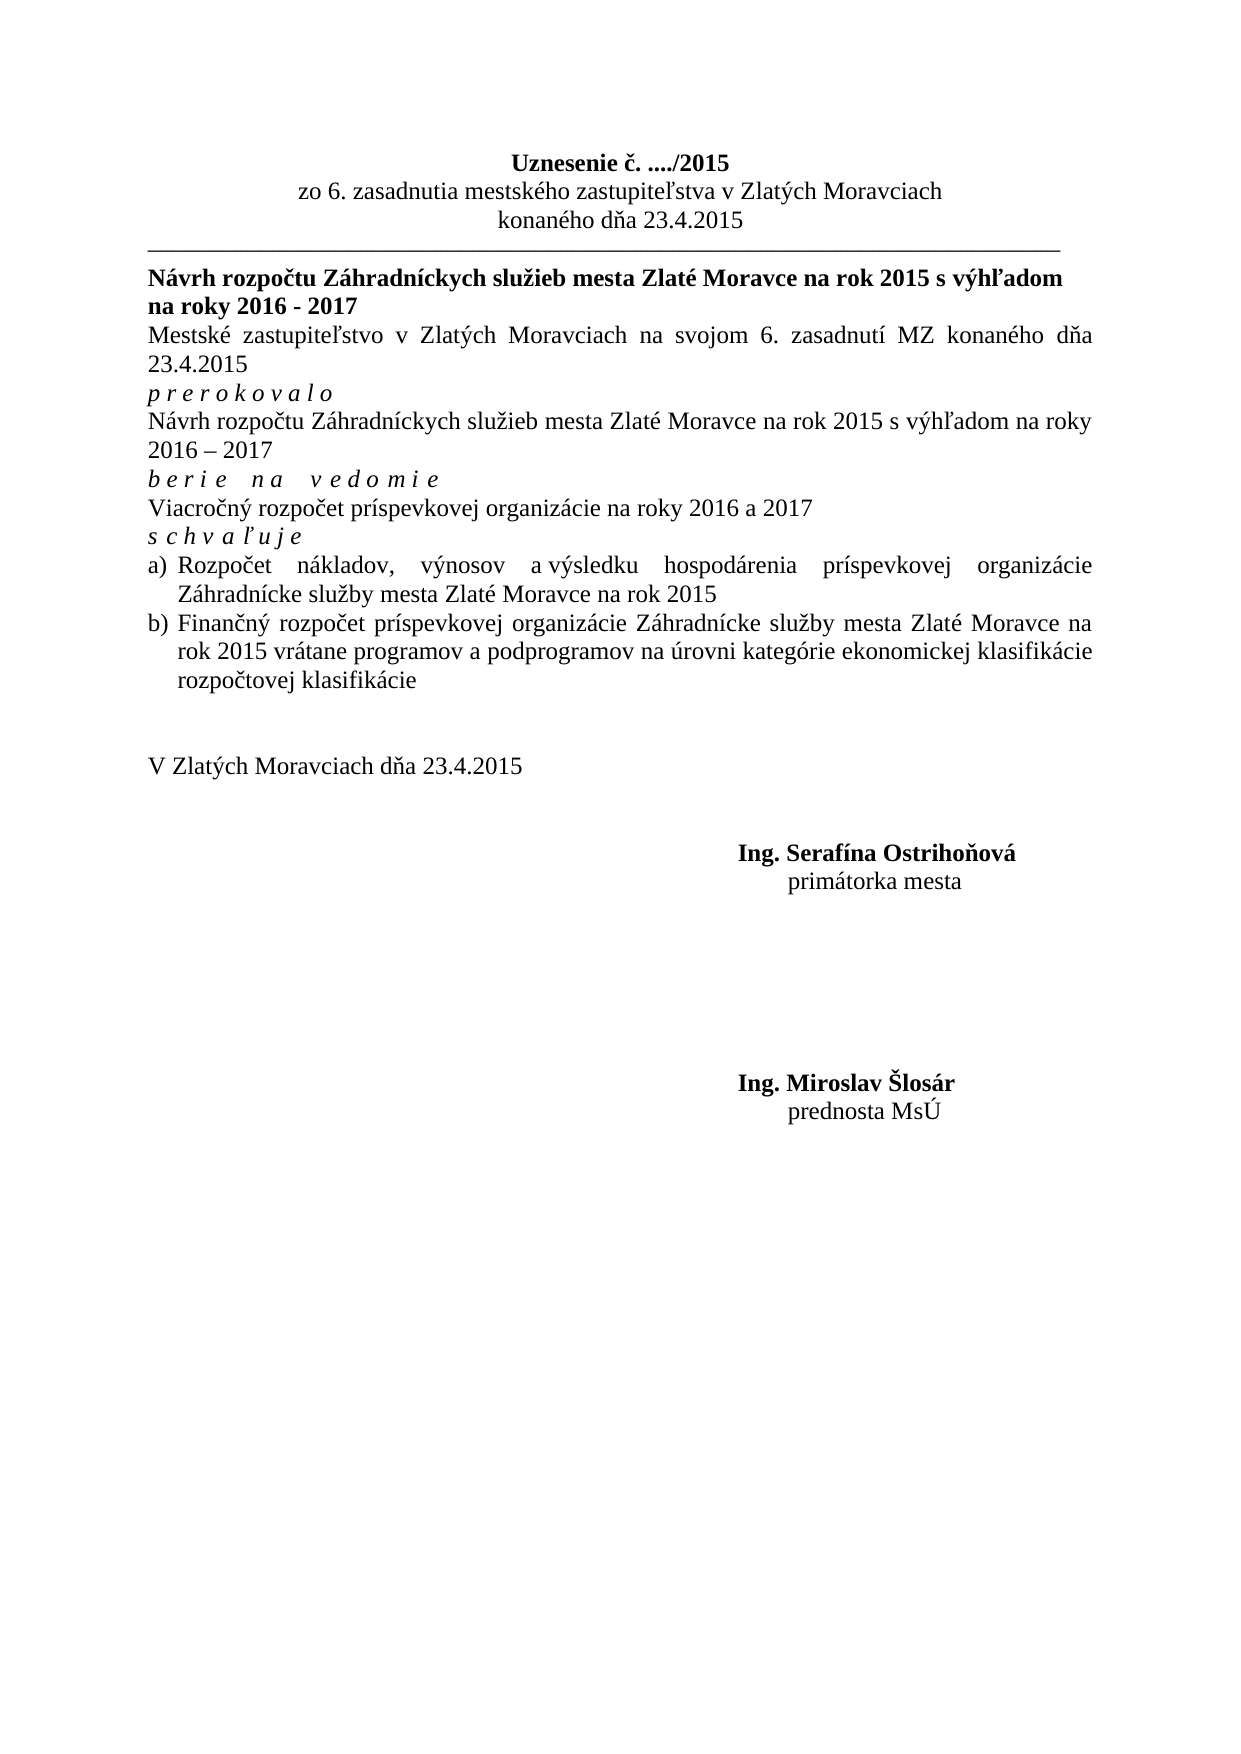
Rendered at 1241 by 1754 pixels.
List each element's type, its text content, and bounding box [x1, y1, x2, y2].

list Rozpočet nákladov, výnosov a výsledku hospodárenia príspevkovej organizácie Záhradnícke služby mesta Zlaté Moravce na rok 2015 [148, 550, 1093, 608]
text Mestské zastupiteľstvo v Zlatých Moravciach na svojom 6. zasadnutí MZ konaného dňa 23.4.2015 [148, 320, 1093, 378]
text Ing. Serafína Ostrihoňová [148, 838, 1093, 866]
text primátorka mesta [148, 866, 1093, 895]
list Finančný rozpočet príspevkovej organizácie Záhradnícke služby mesta Zlaté Moravce na rok 2015 vrátane programov a podprogramov na úrovni kategórie ekonomickej klasifikácie rozpočtovej klasifikácie [148, 608, 1093, 694]
text Ing. Miroslav Šlosár [738, 1068, 1093, 1096]
text ––––––––––––––––––––––––––––––––––––––––––––––––––––––––––––––––––––––––– [148, 234, 1093, 263]
text V Zlatých Moravciach dňa 23.4.2015 [148, 751, 1093, 780]
text p r e r o k o v a l o [148, 378, 1093, 406]
text s c h v a ľ u j e [148, 521, 1093, 550]
text Uznesenie č. ..../2015 [148, 148, 1093, 176]
text Návrh rozpočtu Záhradníckych služieb mesta Zlaté Moravce na rok 2015 s výhľadom na roky 2016 - 2017 [148, 263, 1093, 320]
text Viacročný rozpočet príspevkovej organizácie na roky 2016 a 2017 [148, 493, 1093, 521]
text b e r i e n a v e d o m i e [148, 464, 1093, 493]
text konaného dňa 23.4.2015 [148, 205, 1093, 234]
text Návrh rozpočtu Záhradníckych služieb mesta Zlaté Moravce na rok 2015 s výhľadom na roky 2016 – 2017 [148, 406, 1093, 464]
text prednosta MsÚ [148, 1096, 1093, 1125]
text zo 6. zasadnutia mestského zastupiteľstva v Zlatých Moravciach [148, 176, 1093, 205]
